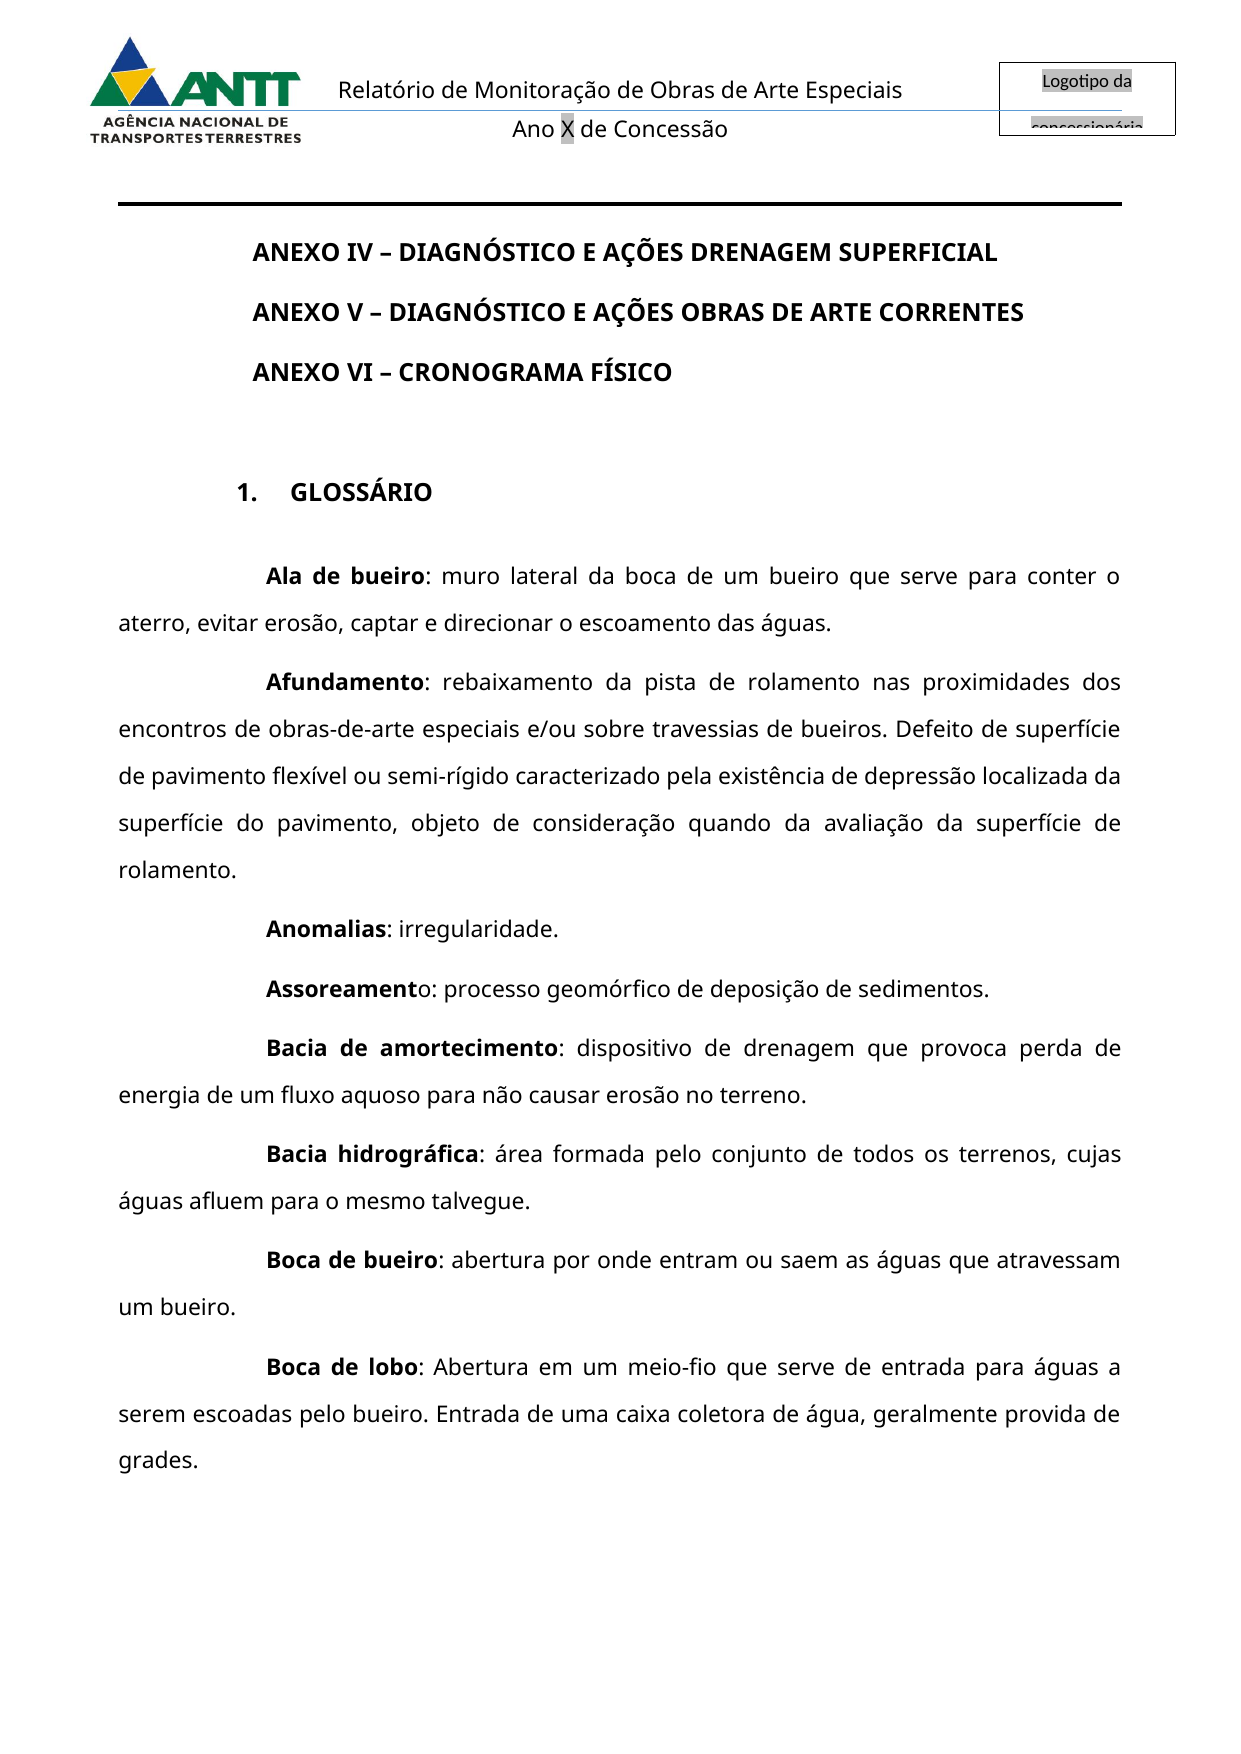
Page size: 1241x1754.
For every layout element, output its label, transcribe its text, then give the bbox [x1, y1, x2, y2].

text Assoreamento: processo geomórfico de deposição de sedimentos. [118, 973, 1122, 1004]
text ANEXO V – DIAGNÓSTICO E AÇÕES OBRAS DE ARTE CORRENTES [193, 294, 1122, 328]
text ANEXO IV – DIAGNÓSTICO E AÇÕES DRENAGEM SUPERFICIAL [193, 234, 1122, 268]
text Afundamento: rebaixamento da pista de rolamento nas proximidades dos encontros de obras-de-arte especiais e/ou sobre travessias de bueiros. Defeito de superfície de pavimento flexível ou semi-rígido caracterizado pela existência de depressão localizada da superfície do pavimento, objeto de consideração quando da avaliação da superfície de rolamento. [118, 666, 1122, 885]
text Boca de lobo: Abertura em um meio-fio que serve de entrada para águas a serem escoadas pelo bueiro. Entrada de uma caixa coletora de água, geralmente provida de grades. [118, 1351, 1122, 1476]
list GLOSSÁRIO [236, 474, 1122, 508]
text Bacia de amortecimento: dispositivo de drenagem que provoca perda de energia de um fluxo aquoso para não causar erosão no terreno. [118, 1032, 1122, 1110]
text Ala de bueiro: muro lateral da boca de um bueiro que serve para conter o aterro, evitar erosão, captar e direcionar o escoamento das águas. [118, 560, 1122, 638]
picture [86, 33, 305, 148]
text Bacia hidrográfica: área formada pelo conjunto de todos os terrenos, cujas águas afluem para o mesmo talvegue. [118, 1138, 1122, 1216]
text ANEXO VI – CRONOGRAMA FÍSICO [193, 354, 1122, 388]
text Anomalias: irregularidade. [118, 913, 1122, 944]
text Boca de bueiro: abertura por onde entram ou saem as águas que atravessam um bueiro. [118, 1244, 1122, 1323]
